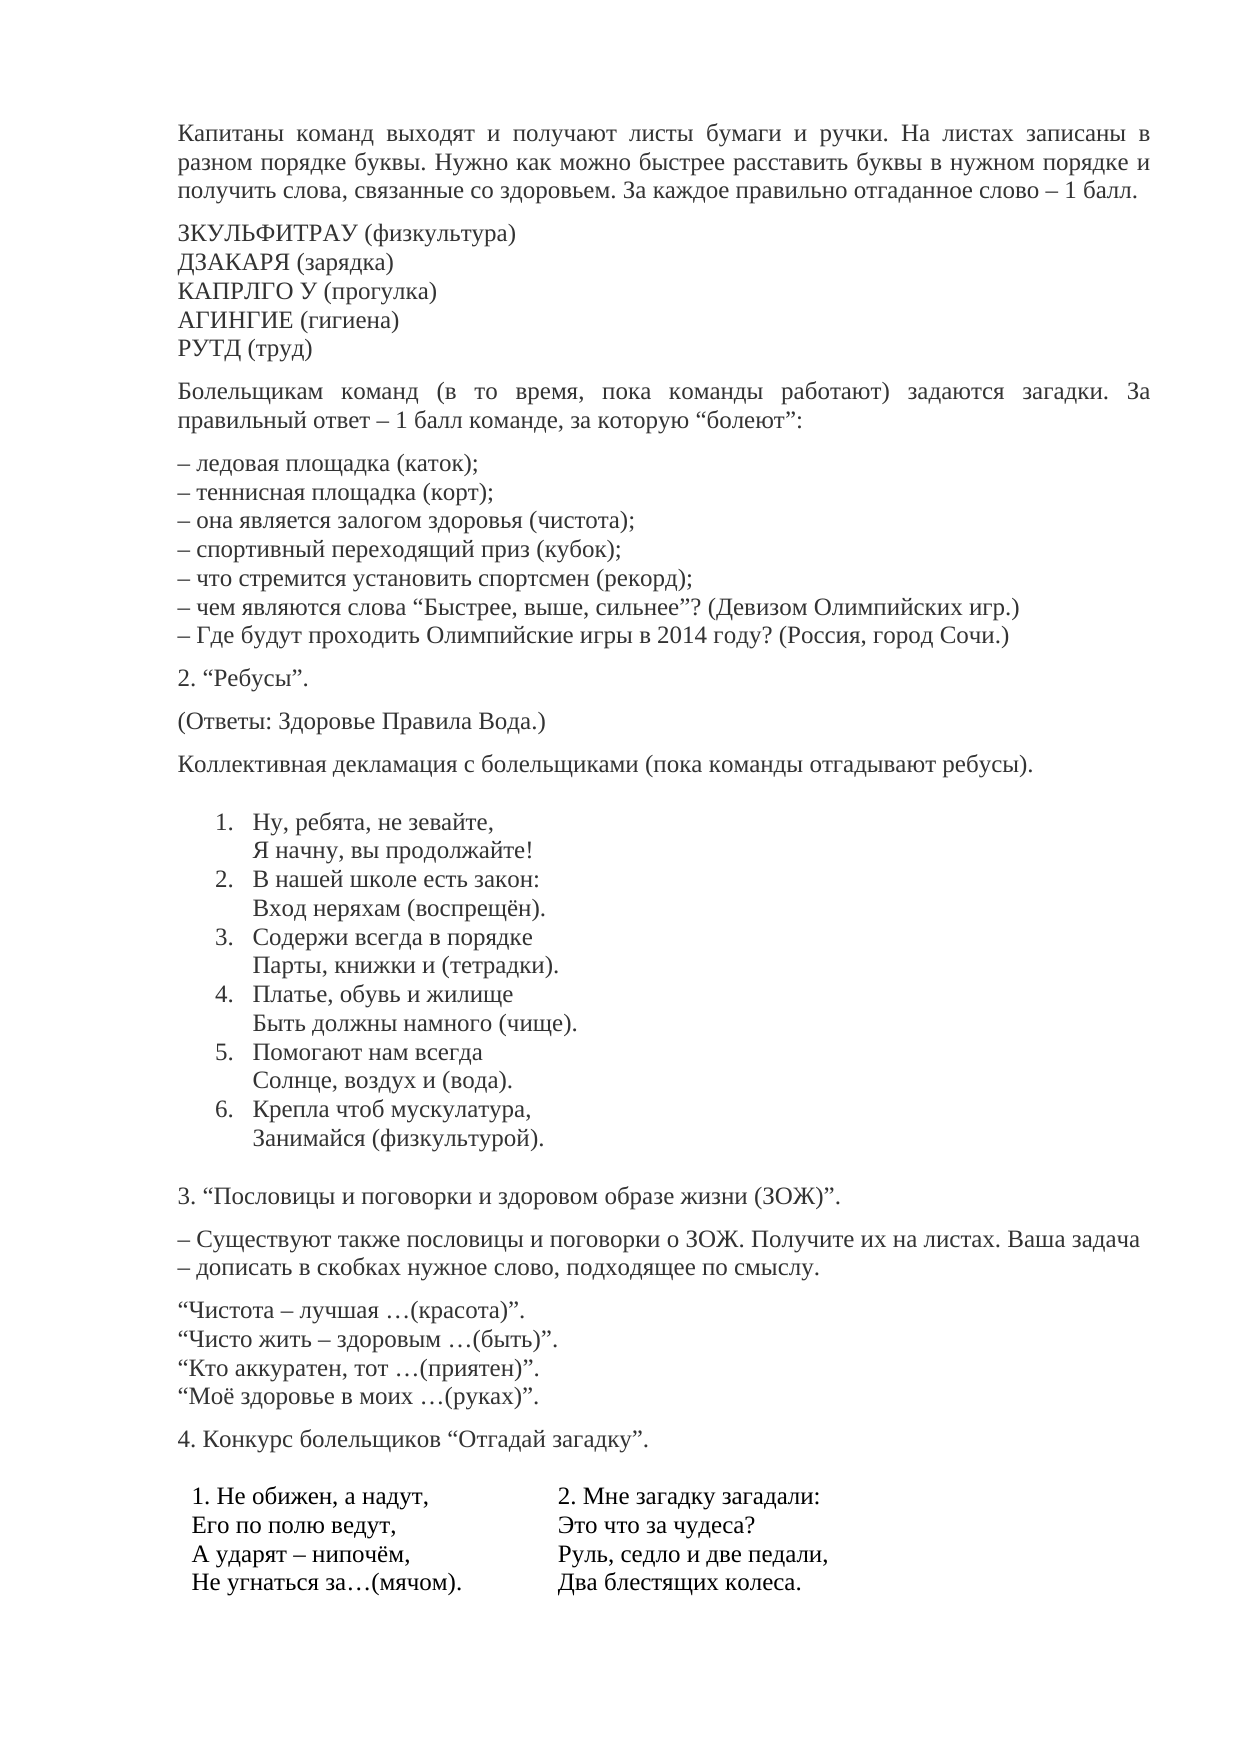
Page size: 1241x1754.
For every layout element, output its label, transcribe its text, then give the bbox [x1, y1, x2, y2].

list Помогают нам всегда Солнце, воздух и (вода). [215, 1037, 1152, 1094]
text – ледовая площадка (каток); – теннисная площадка (корт); – она является залогом здоровья (чистота); – спортивный переходящий приз (кубок); – что стремится установить спортсмен (рекорд); – чем являются слова “Быстрее, выше, сильнее”? (Девизом Олимпийских игр.) – Где будут проходить Олимпийские игры в 2014 году? (Россия, город Сочи.) [177, 448, 1152, 649]
text 3. “Пословицы и поговорки и здоровом образе жизни (ЗОЖ)”. [177, 1181, 1152, 1209]
list Содержи всегда в порядке Парты, книжки и (тетрадки). [215, 922, 1152, 979]
text – Существуют также пословицы и поговорки о ЗОЖ. Получите их на листах. Ваша задача – дописать в скобках нужное слово, подходящее по смыслу. [177, 1224, 1152, 1281]
text Коллективная декламация с болельщиками (пока команды отгадывают ребусы). [177, 749, 1152, 777]
list Ну, ребята, не зевайте, Я начну, вы продолжайте! [215, 807, 1152, 864]
list В нашей школе есть закон: Вход неряхам (воспрещён). [215, 864, 1152, 922]
text (Ответы: Здоровье Правила Вода.) [177, 706, 1152, 735]
list Крепла чтоб мускулатура, Занимайся (физкультурой). [215, 1094, 1152, 1152]
text 4. Конкурс болельщиков “Отгадай загадку”. [177, 1424, 1152, 1453]
text 2. “Ребусы”. [177, 663, 1152, 692]
text “Чистота – лучшая …(красота)”. “Чисто жить – здоровым …(быть)”. “Кто аккуратен, тот …(приятен)”. “Моё здоровье в моих …(руках)”. [177, 1295, 1152, 1410]
text Капитаны команд выходят и получают листы бумаги и ручки. На листах записаны в разном порядке буквы. Нужно как можно быстрее расставить буквы в нужном порядке и получить слова, связанные со здоровьем. За каждое правильно отгаданное слово – 1 балл. [177, 118, 1152, 204]
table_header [178, 1467, 543, 1610]
text ЗКУЛЬФИТРАУ (физкультура) ДЗАКАРЯ (зарядка) КАПРЛГО У (прогулка) АГИНГИЕ (гигиена) РУТД (труд) [177, 218, 1152, 362]
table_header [544, 1467, 1151, 1610]
text Болельщикам команд (в то время, пока команды работают) задаются загадки. За правильный ответ – 1 балл команде, за которую “болеют”: [177, 376, 1152, 434]
list Платье, обувь и жилище Быть должны намного (чище). [215, 979, 1152, 1037]
